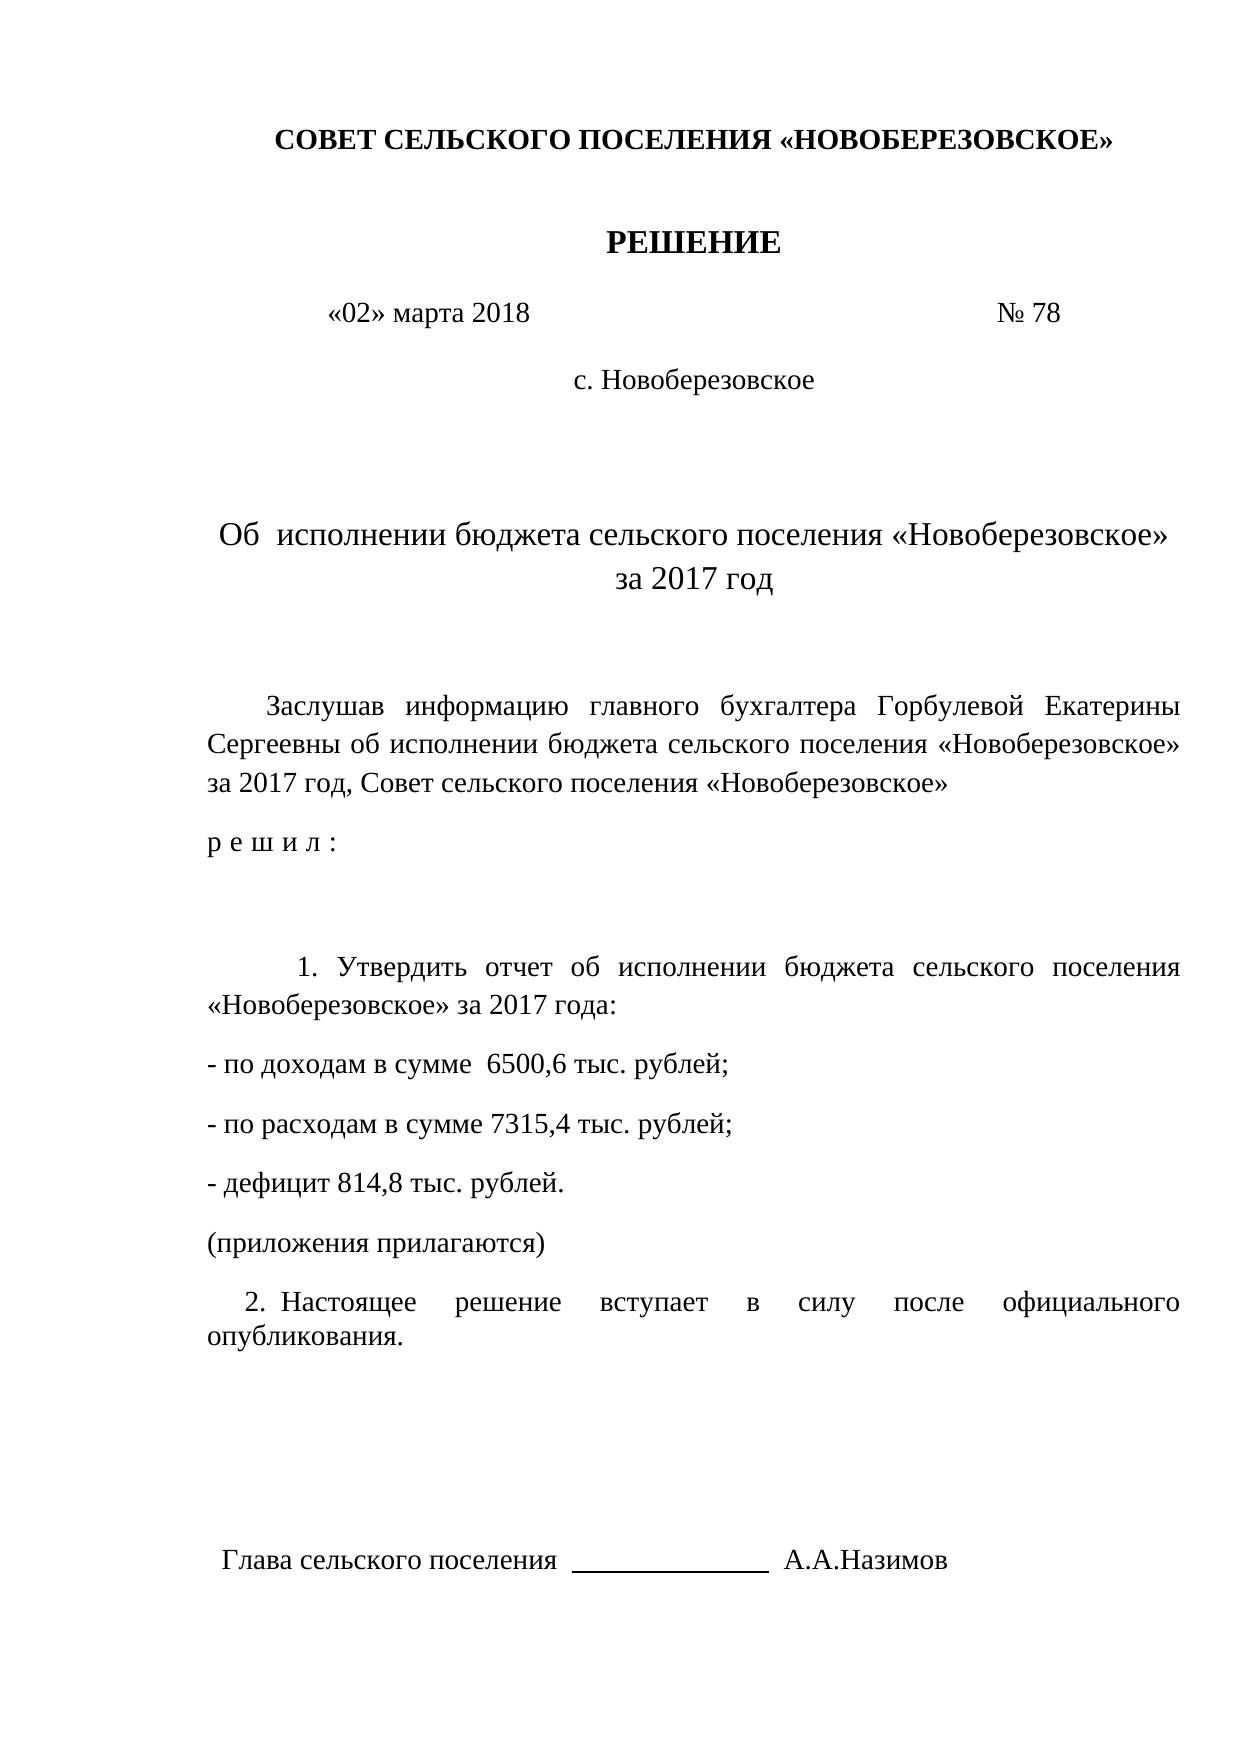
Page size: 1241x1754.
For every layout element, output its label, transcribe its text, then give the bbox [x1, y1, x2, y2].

title совет сельского поселения «Новоберезовское» [207, 122, 1181, 156]
text Глава сельского поселения А.А.Назимов [207, 1542, 1182, 1575]
title с. Новоберезовское [207, 362, 1181, 395]
text - по расходам в сумме 7315,4 тыс. рублей; [207, 1106, 1182, 1139]
text - дефицит 814,8 тыс. рублей. [207, 1165, 1182, 1199]
title РЕШЕНИЕ [207, 223, 1181, 261]
title «02» марта 2018 № 78 [207, 295, 1181, 328]
list Настоящее решение вступает в силу после официального опубликования. [207, 1284, 1181, 1351]
text - по доходам в сумме 6500,6 тыс. рублей; [207, 1047, 1182, 1080]
text (приложения прилагаются) [207, 1225, 1182, 1258]
text Об исполнении бюджета сельского поселения «Новоберезовское» за 2017 год [207, 514, 1181, 596]
text 1. Утвердить отчет об исполнении бюджета сельского поселения «Новоберезовское» за 2017 года: [207, 949, 1182, 1021]
text решил: [207, 824, 1181, 858]
text Заслушав информацию главного бухгалтера Горбулевой Екатерины Сергеевны об исполнении бюджета сельского поселения «Новоберезовское» за 2017 год, Совет сельского поселения «Новоберезовское» [207, 688, 1181, 798]
